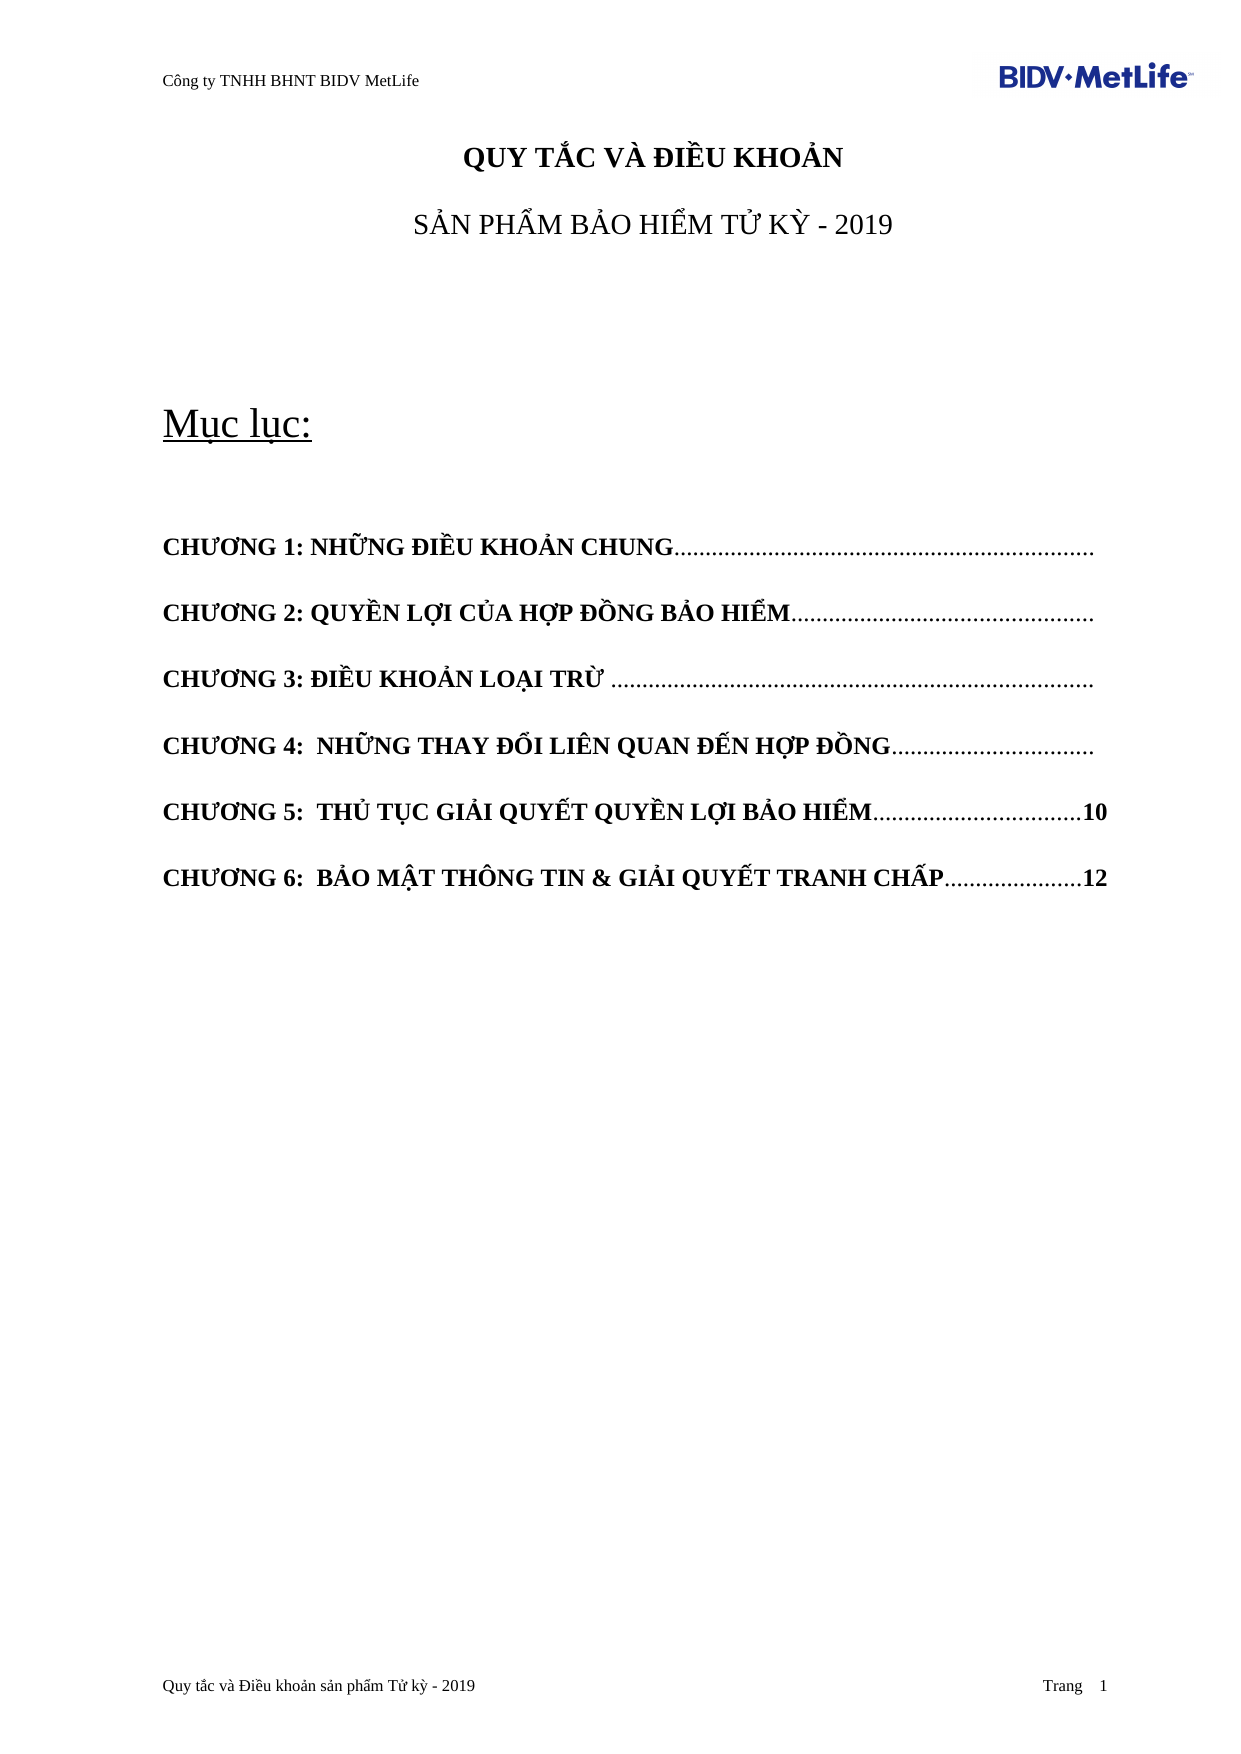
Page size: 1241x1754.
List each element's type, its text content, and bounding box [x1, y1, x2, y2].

text QUY TẮC VÀ ĐIỀU KHOẢN [162, 141, 1144, 174]
text CHƯƠNG 6: BẢO MẬT THÔNG TIN & GIẢI QUYẾT TRANH CHẤP 12 [162, 863, 1084, 892]
text Mục lục: [162, 399, 1144, 447]
text CHƯƠNG 2: QUYỀN LỢI CỦA HỢP ĐỒNG BẢO HIỂM 6 [162, 598, 1084, 627]
text CHƯƠNG 1: NHỮNG ĐIỀU KHOẢN CHUNG 2 [162, 532, 1084, 561]
text CHƯƠNG 4: NHỮNG THAY ĐỔI LIÊN QUAN ĐẾN HỢP ĐỒNG 8 [162, 731, 1084, 759]
text CHƯƠNG 5: THỦ TỤC GIẢI QUYẾT QUYỀN LỢI BẢO HIỂM 10 [162, 797, 1084, 826]
text SẢN PHẨM BẢO HIỂM TỬ KỲ - 2019 [162, 207, 1144, 241]
picture [972, 52, 1221, 98]
text CHƯƠNG 3: ĐIỀU KHOẢN LOẠI TRỪ 6 [162, 664, 1084, 693]
